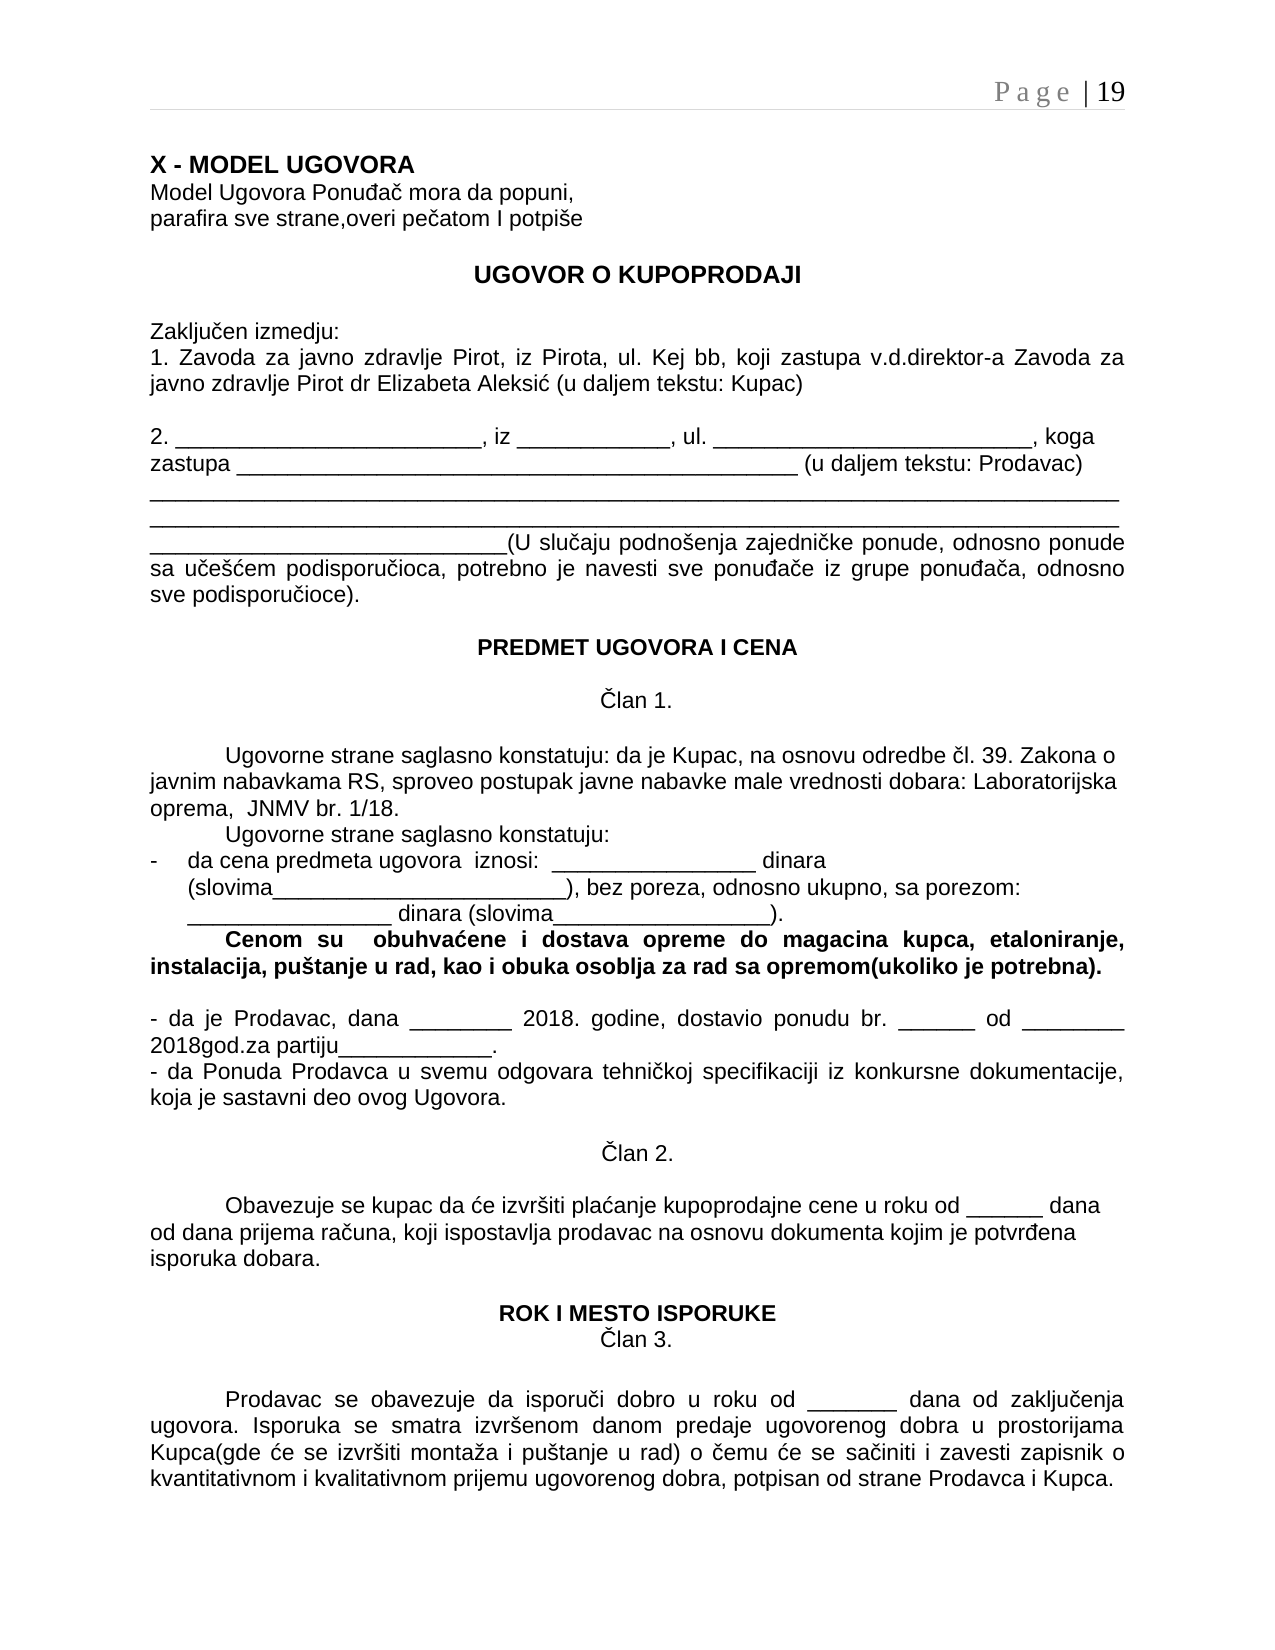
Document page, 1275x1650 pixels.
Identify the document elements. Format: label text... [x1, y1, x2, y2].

text parafira sve strane,overi pečatom I potpiše [150, 205, 1125, 231]
text Član 3. [525, 1326, 1125, 1353]
text ROK I MESTO ISPORUKE [150, 1300, 1125, 1326]
text Ugovorne strane saglasno konstatuju: [150, 821, 1125, 847]
text Zaključen izmedju: [150, 318, 1125, 344]
text - da Ponuda Prodavca u svemu odgovara tehničkoj specifikaciji iz konkursne dokumentacije, koja je sastavni deo ovog Ugovora. [150, 1058, 1125, 1111]
text 2. ________________________, iz ____________, ul. _________________________, koga [150, 423, 1125, 449]
text ____________________________________________________________________________________________________________________________________________________________________________________(U slučaju podnošenja zajedničke ponude, odnosno ponude sa učešćem podisporučioca, potrebno je navesti sve ponuđače iz grupe ponuđača, odnosno sve podisporučioce). [150, 476, 1125, 608]
text Obavezuje se kupac da će izvršiti plaćanje kupoprodajne cene u roku od ______ dana od dana prijema računa, koji ispostavlja prodavac na osnovu dokumenta kojim je potvrđena isporuka dobara. [150, 1192, 1125, 1271]
subtitle UGOVOR O KUPOPRODAJI [150, 260, 1125, 289]
text Član 2. [150, 1139, 1125, 1166]
text 1. Zavoda za javno zdravlje Pirot, iz Pirota, ul. Kej bb, koji zastupa v.d.direktor-a Zavoda za javno zdravlje Pirot dr Elizabeta Aleksić (u daljem tekstu: Kupac) [150, 344, 1125, 397]
list da cena predmeta ugovora iznosi: ________________ dinara (slovima_______________________), bez poreza, odnosno ukupno, sa porezom: ________________ dinara (slovima_________________). [150, 847, 1125, 926]
text Cenom su obuhvaćene i dostava opreme do magacina kupca, etaloniranje, instalacija, puštanje u rad, kao i obuka osoblja za rad sa opremom(ukoliko je potrebna). [150, 926, 1125, 979]
text Ugovorne strane saglasno konstatuju: da je Kupac, na osnovu odredbe čl. 39. Zakona o javnim nabavkama RS, sproveo postupak javne nabavke male vrednosti dobara: Laboratorijska oprema, JNMV br. 1/18. [150, 742, 1125, 821]
text Član 1. [150, 687, 1125, 713]
text PREDMET UGOVORA I CENA [150, 634, 1125, 660]
text - da je Prodavac, dana ________ 2018. godine, dostavio ponudu br. ______ od ________ 2018god.za partiju____________. [150, 1005, 1125, 1058]
text zastupa ____________________________________________ (u daljem tekstu: Prodavac) [150, 449, 1125, 476]
text Prodavac se obavezuje da isporuči dobro u roku od _______ dana od zaključenja ugovora. Isporuka se smatra izvršenom danom predaje ugovorenog dobra u prostorijama Kupca(gde će se izvršiti montaža i puštanje u rad) o čemu će se sačiniti i zavesti zapisnik o kvantitativnom i kvalitativnom prijemu ugovorenog dobra, potpisan od strane Prodavca i Kupca. [150, 1386, 1125, 1492]
text Model Ugovora Ponuđač mora da popuni, [150, 179, 1125, 205]
subtitle X - MODEL UGOVORA [150, 150, 1125, 179]
